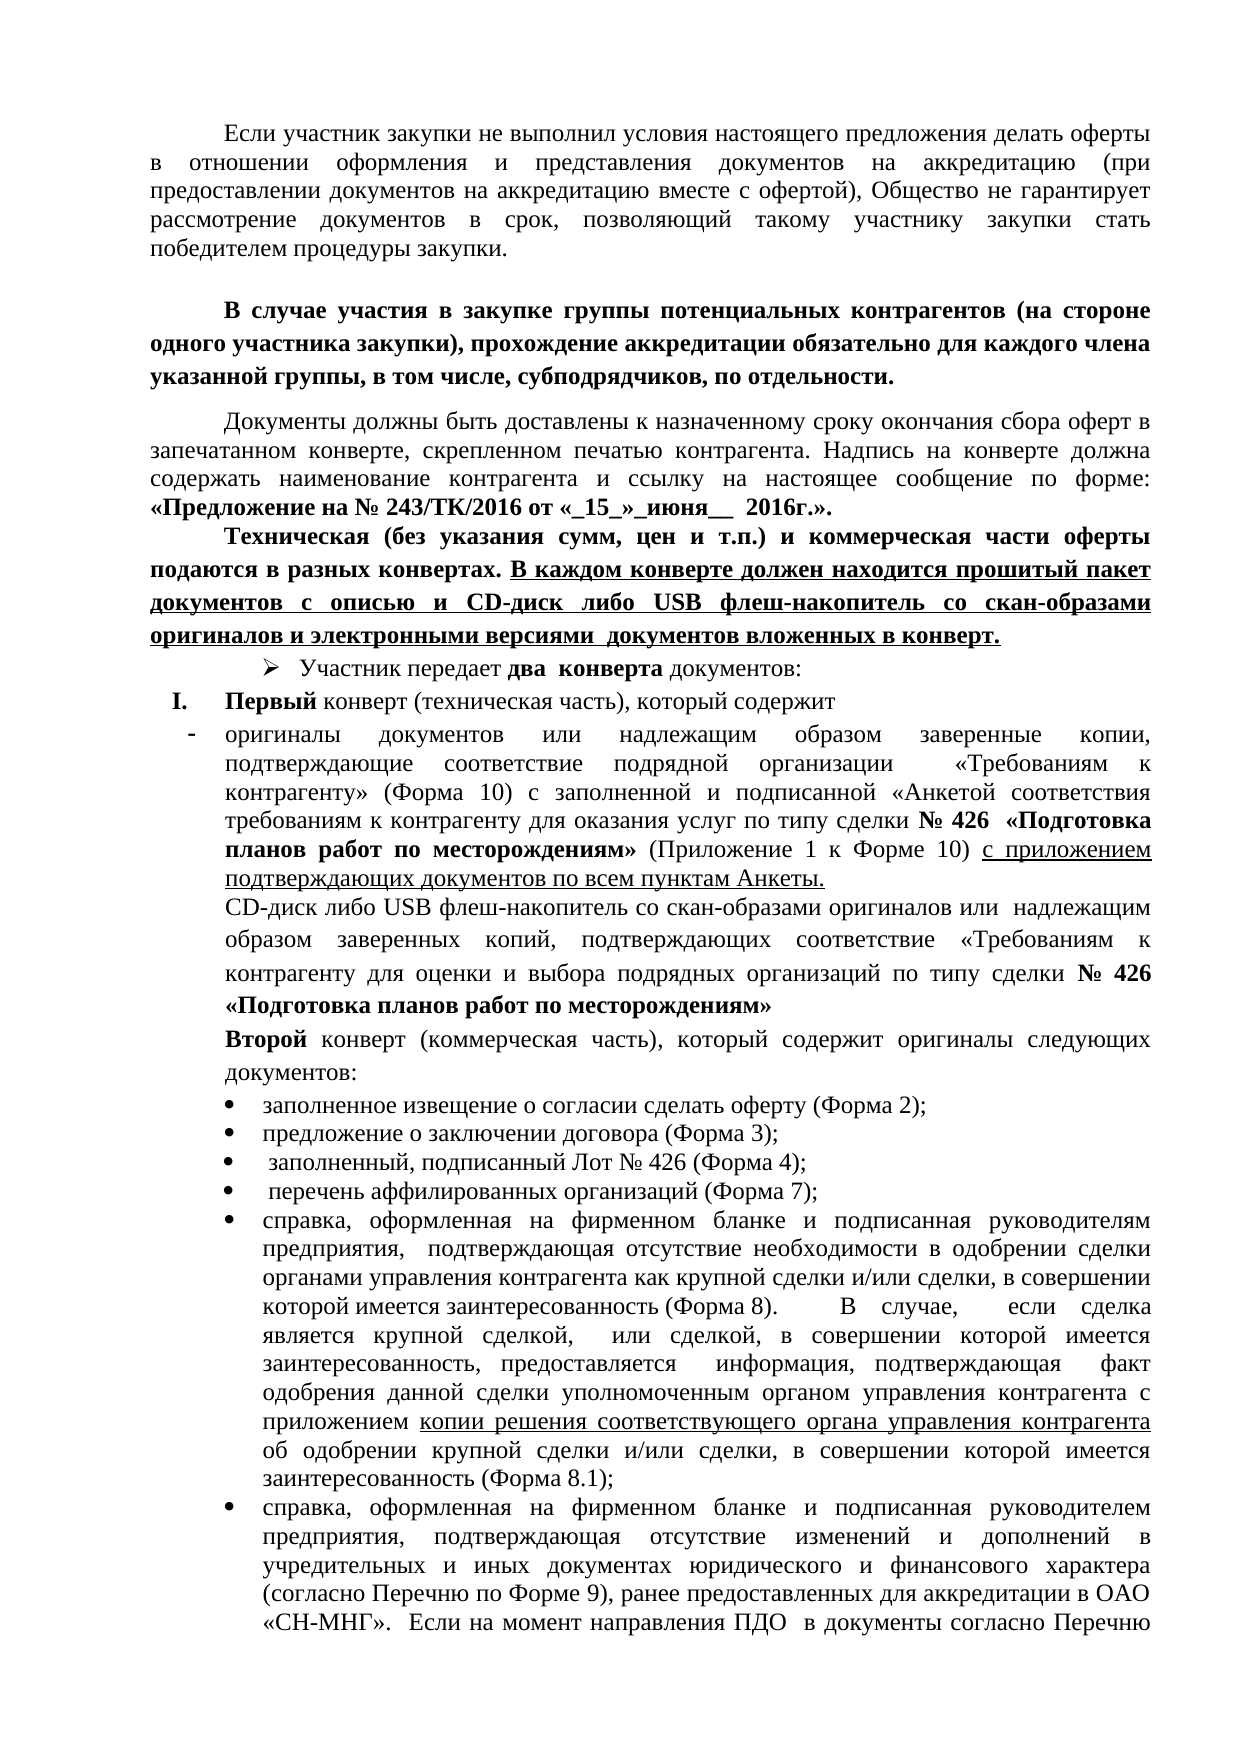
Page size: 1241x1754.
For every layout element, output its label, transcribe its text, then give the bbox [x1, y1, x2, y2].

list справка, оформленная на фирменном бланке и подписанная руководителям предприятия, подтверждающая отсутствие необходимости в одобрении сделки органами управления контрагента как крупной сделки и/или сделки, в совершении которой имеется заинтересованность (Форма 8). В случае, если сделка является крупной сделкой, или сделкой, в совершении которой имеется заинтересованность, предоставляется информация, подтверждающая факт одобрения данной сделки уполномоченным органом управления контрагента с приложением копии решения соответствующего органа управления контрагента об одобрении крупной сделки и/или сделки, в совершении которой имеется заинтересованность (Форма 8.1); [225, 1205, 1152, 1492]
text Второй конверт (коммерческая часть), который содержит оригиналы следующих документов: [225, 1024, 1152, 1085]
list Участник передает два конверта документов: [261, 653, 1152, 682]
list перечень аффилированных организаций (Форма 7); [224, 1176, 1152, 1205]
list предложение о заключении договора (Форма 3); [225, 1118, 1152, 1147]
list Первый конверт (техническая часть), который содержит [187, 686, 1152, 715]
text CD-диск либо USB флеш-накопитель со скан-образами оригиналов или надлежащим образом заверенных копий, подтверждающих соответствие «Требованиям к контрагенту для оценки и выбора подрядных организаций по типу сделки № 426 «Подготовка планов работ по месторождениям» [225, 892, 1152, 1019]
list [225, 1492, 1152, 1636]
list заполненный, подписанный Лот № 426 (Форма 4); [224, 1147, 1152, 1176]
text Техническая (без указания сумм, цен и т.п.) и коммерческая части оферты подаются в разных конвертах. В каждом конверте должен находится прошитый пакет документов с описью и CD-диск либо USB флеш-накопитель со скан-образами оригиналов и электронными версиями документов вложенных в конверт. [150, 521, 1152, 649]
text Если участник закупки не выполнил условия настоящего предложения делать оферты в отношении оформления и представления документов на аккредитацию (при предоставлении документов на аккредитацию вместе с офертой), Общество не гарантирует рассмотрение документов в срок, позволяющий такому участнику закупки стать победителем процедуры закупки. [150, 118, 1152, 262]
list заполненное извещение о согласии сделать оферту (Форма 2); [225, 1090, 1152, 1118]
text Документы должны быть доставлены к назначенному сроку окончания сбора оферт в запечатанном конверте, скрепленном печатью контрагента. Надпись на конверте должна содержать наименование контрагента и ссылку на настоящее сообщение по форме: «Предложение на № 243/ТК/2016 от «_15_»_июня__ 2016г.». [150, 406, 1152, 521]
list оригиналы документов или надлежащим образом заверенные копии, подтверждающие соответствие подрядной организации «Требованиям к контрагенту» (Форма 10) с заполненной и подписанной «Анкетой соответствия требованиям к контрагенту для оказания услуг по типу сделки № 426 «Подготовка планов работ по месторождениям» (Приложение 1 к Форме 10) с приложением подтверждающих документов по всем пунктам Анкеты. [187, 719, 1152, 892]
text В случае участия в закупке группы потенциальных контрагентов (на стороне одного участника закупки), прохождение аккредитации обязательно для каждого члена указанной группы, в том числе, субподрядчиков, по отдельности. [150, 295, 1152, 390]
